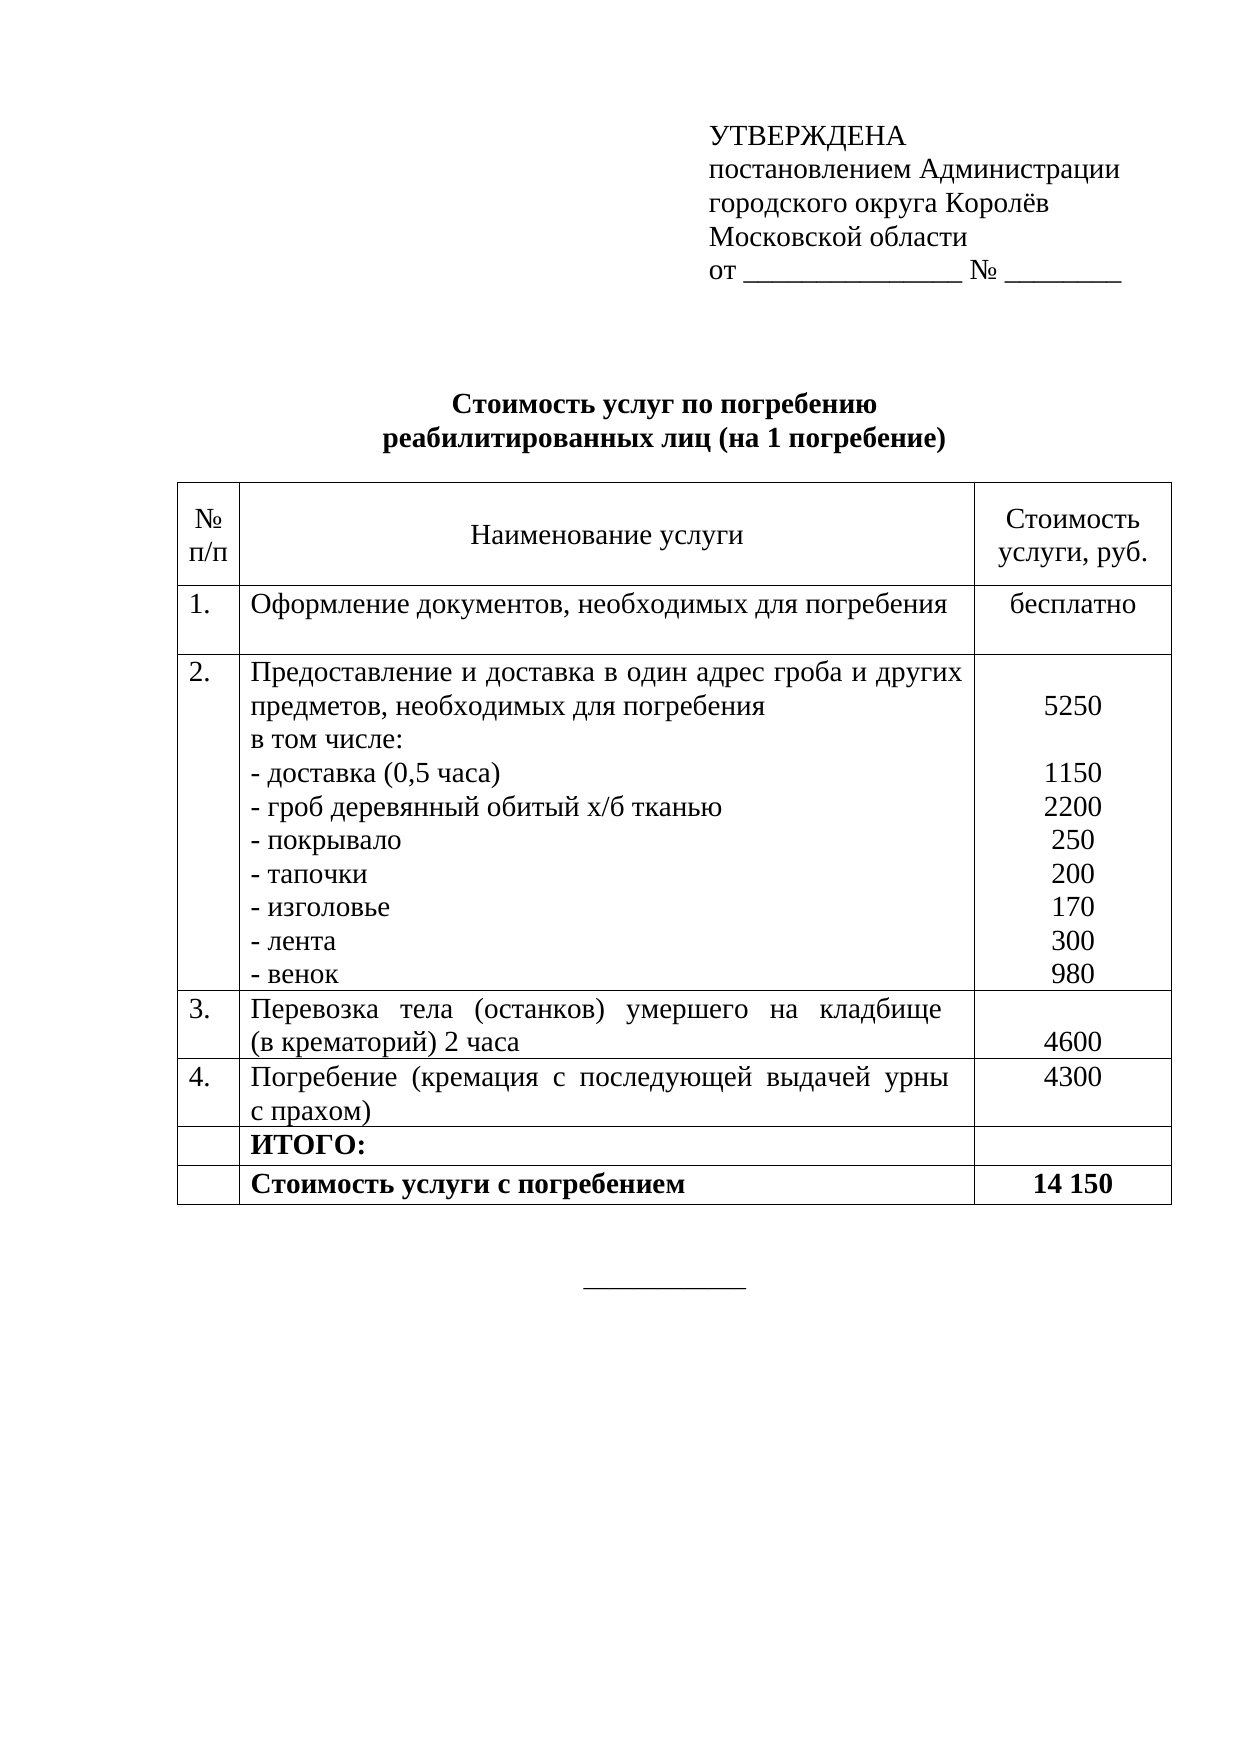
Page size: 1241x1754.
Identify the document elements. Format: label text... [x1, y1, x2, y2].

text реабилитированных лиц (на 1 погребение) [177, 420, 1152, 453]
table_cell ИТОГО: [240, 1127, 974, 1165]
text постановлением Администрации [709, 152, 1152, 185]
text УТВЕРЖДЕНА [709, 118, 1152, 152]
table_cell [178, 1127, 239, 1165]
table_cell 4300 [975, 1059, 1171, 1126]
table_cell [975, 1127, 1171, 1165]
table_cell 4. [178, 1059, 239, 1126]
text от _______________ № ________ [709, 252, 1152, 286]
table_cell 5250 1150 2200 250 200 170 300 980 [975, 655, 1171, 990]
table_cell бесплатно [975, 586, 1171, 653]
table_cell 3. [178, 991, 239, 1058]
table_cell Перевозка тела (останков) умершего на кладбище (в крематорий) 2 часа [240, 991, 974, 1058]
table_cell Оформление документов, необходимых для погребения [240, 586, 974, 653]
table_cell Предоставление и доставка в один адрес гроба и других предметов, необходимых для погребения в том числе: - доставка (0,5 часа) - гроб деревянный обитый х/б тканью - покрывало - тапочки - изголовье - лента - венок [240, 655, 974, 990]
table_cell 2. [178, 655, 239, 990]
text Московской области [709, 219, 1152, 252]
table_cell 14 150 [975, 1166, 1171, 1204]
table_header № п/п [178, 483, 239, 585]
text Стоимость услуг по погребению [177, 386, 1152, 420]
table_cell [178, 1166, 239, 1204]
table_cell Стоимость услуги с погребением [240, 1166, 974, 1204]
table_cell 4600 [975, 991, 1171, 1058]
table_cell Погребение (кремация с последующей выдачей урны с прахом) [240, 1059, 974, 1126]
text _____________ [177, 1263, 1152, 1292]
table_header Стоимость услуги, руб. [975, 483, 1171, 585]
table_header Наименование услуги [240, 483, 974, 585]
table_cell 1. [178, 586, 239, 653]
text городского округа Королёв [709, 185, 1152, 219]
